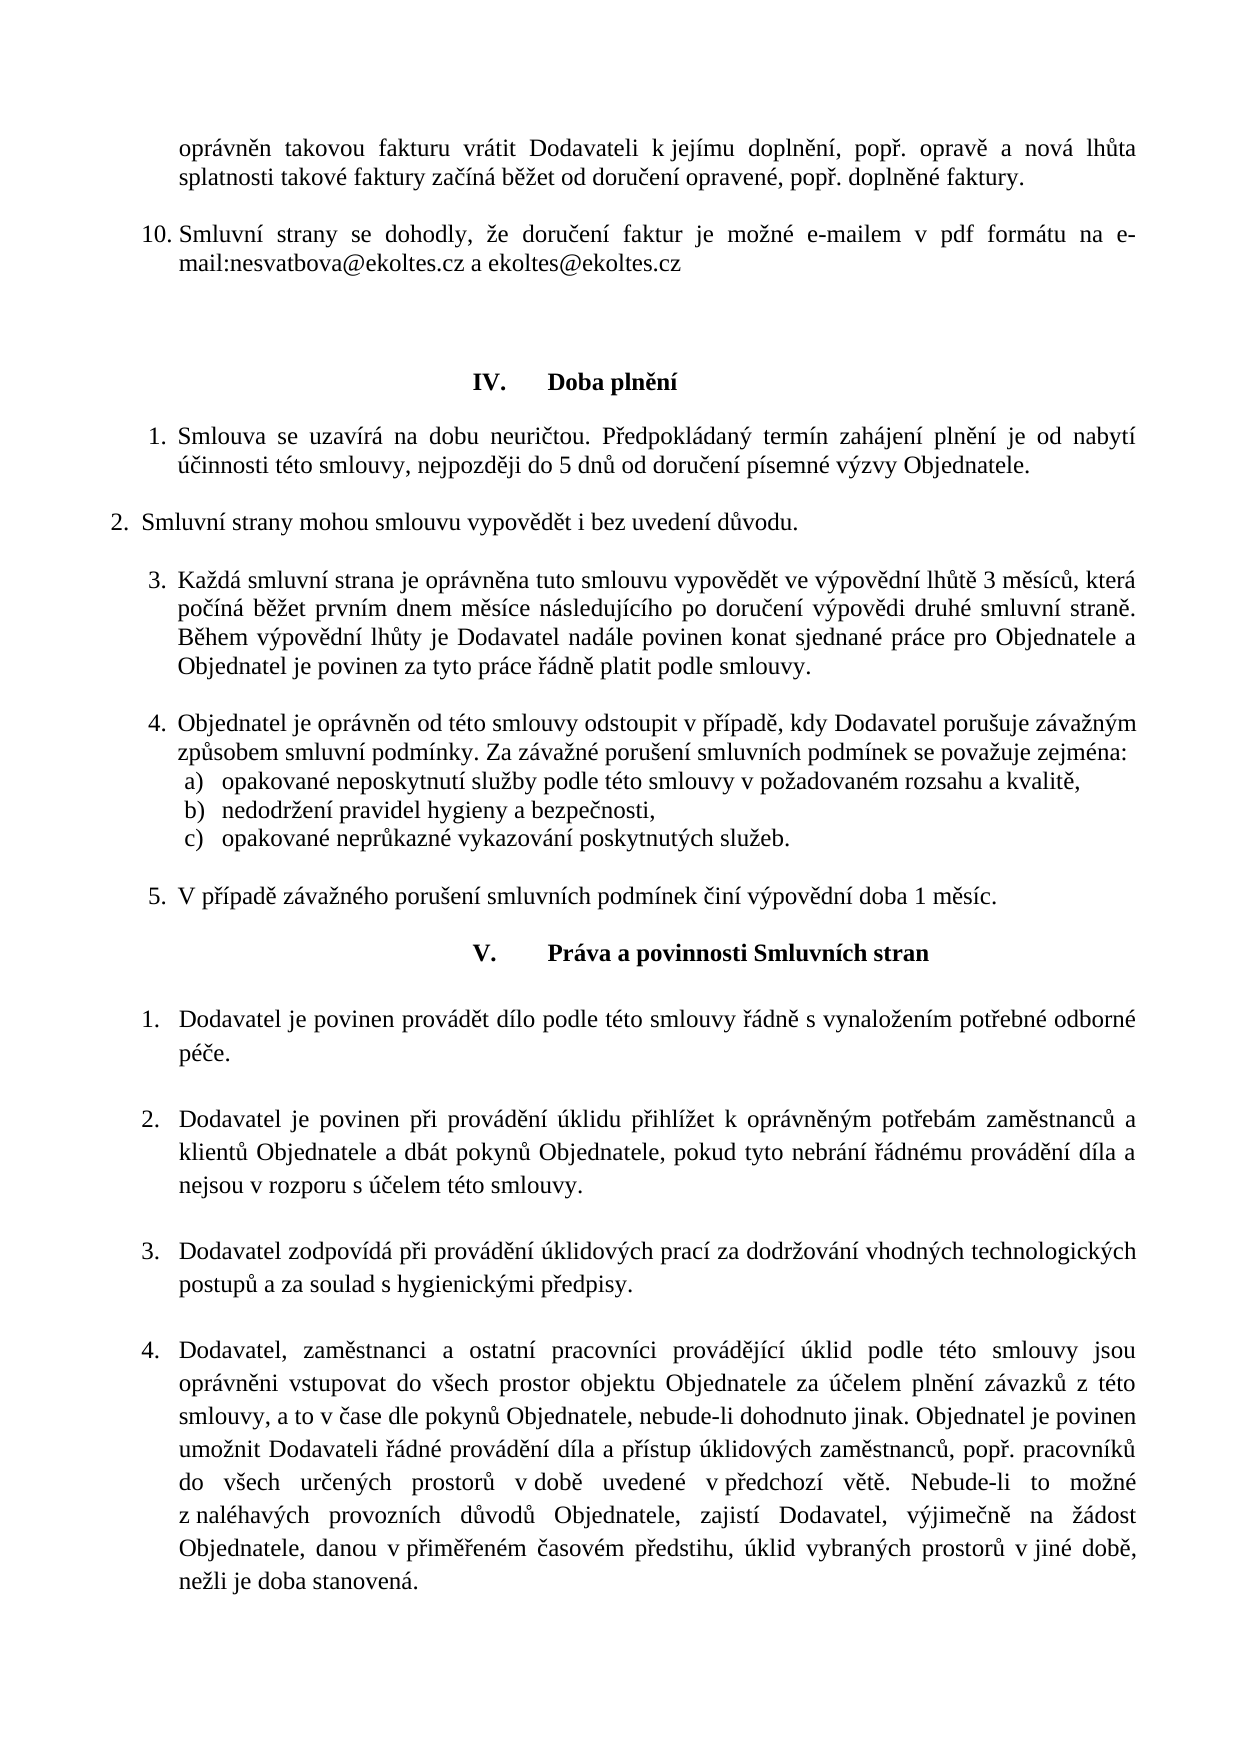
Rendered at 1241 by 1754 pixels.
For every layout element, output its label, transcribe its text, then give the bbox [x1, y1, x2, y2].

list Smluvní strany mohou smlouvu vypovědět i bez uvedení důvodu. [103, 507, 1137, 536]
list Dodavatel je povinen při provádění úklidu přihlížet k oprávněným potřebám zaměstnanců a klientů Objednatele a dbát pokynů Objednatele, pokud tyto nebrání řádnému provádění díla a nejsou v rozporu s účelem této smlouvy. [141, 1104, 1137, 1198]
list opakované neposkytnutí služby podle této smlouvy v požadovaném rozsahu a kvalitě, [184, 766, 1137, 795]
list V případě závažného porušení smluvních podmínek činí výpovědní doba 1 měsíc. [148, 881, 1137, 910]
list Dodavatel, zaměstnanci a ostatní pracovníci provádějící úklid podle této smlouvy jsou oprávněni vstupovat do všech prostor objektu Objednatele za účelem plnění závazků z této smlouvy, a to v čase dle pokynů Objednatele, nebude-li dohodnuto jinak. Objednatel je povinen umožnit Dodavateli řádné provádění díla a přístup úklidových zaměstnanců, popř. pracovníků do všech určených prostorů v době uvedené v předchozí větě. Nebude-li to možné z naléhavých provozních důvodů Objednatele, zajistí Dodavatel, výjimečně na žádost Objednatele, danou v přiměřeném časovém předstihu, úklid vybraných prostorů v jiné době, nežli je doba stanovená. [141, 1335, 1137, 1595]
list Smluvní strany se dohodly, že doručení faktur je možné e-mailem v pdf formátu na e-mail:nesvatbova@ekoltes.cz a ekoltes@ekoltes.cz [141, 219, 1137, 277]
list Dodavatel je povinen provádět dílo podle této smlouvy řádně s vynaložením potřebné odborné péče. [141, 1004, 1137, 1066]
list Práva a povinnosti Smluvních stran [472, 938, 1137, 967]
list Dodavatel zodpovídá při provádění úklidových prací za dodržování vhodných technologických postupů a za soulad s hygienickými předpisy. [141, 1236, 1137, 1297]
list nedodržení pravidel hygieny a bezpečnosti, [184, 795, 1137, 823]
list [141, 133, 1137, 190]
list Objednatel je oprávněn od této smlouvy odstoupit v případě, kdy Dodavatel porušuje závažným způsobem smluvní podmínky. Za závažné porušení smluvních podmínek se považuje zejména: [148, 708, 1137, 766]
list Smlouva se uzavírá na dobu neuričtou. Předpokládaný termín zahájení plnění je od nabytí účinnosti této smlouvy, nejpozději do 5 dnů od doručení písemné výzvy Objednatele. [148, 421, 1137, 478]
list Každá smluvní strana je oprávněna tuto smlouvu vypovědět ve výpovědní lhůtě 3 měsíců, která počíná běžet prvním dnem měsíce následujícího po doručení výpovědi druhé smluvní straně. Během výpovědní lhůty je Dodavatel nadále povinen konat sjednané práce pro Objednatele a Objednatel je povinen za tyto práce řádně platit podle smlouvy. [148, 565, 1137, 680]
list Doba plnění [472, 367, 1137, 396]
list opakované neprůkazné vykazování poskytnutých služeb. [184, 823, 1137, 852]
